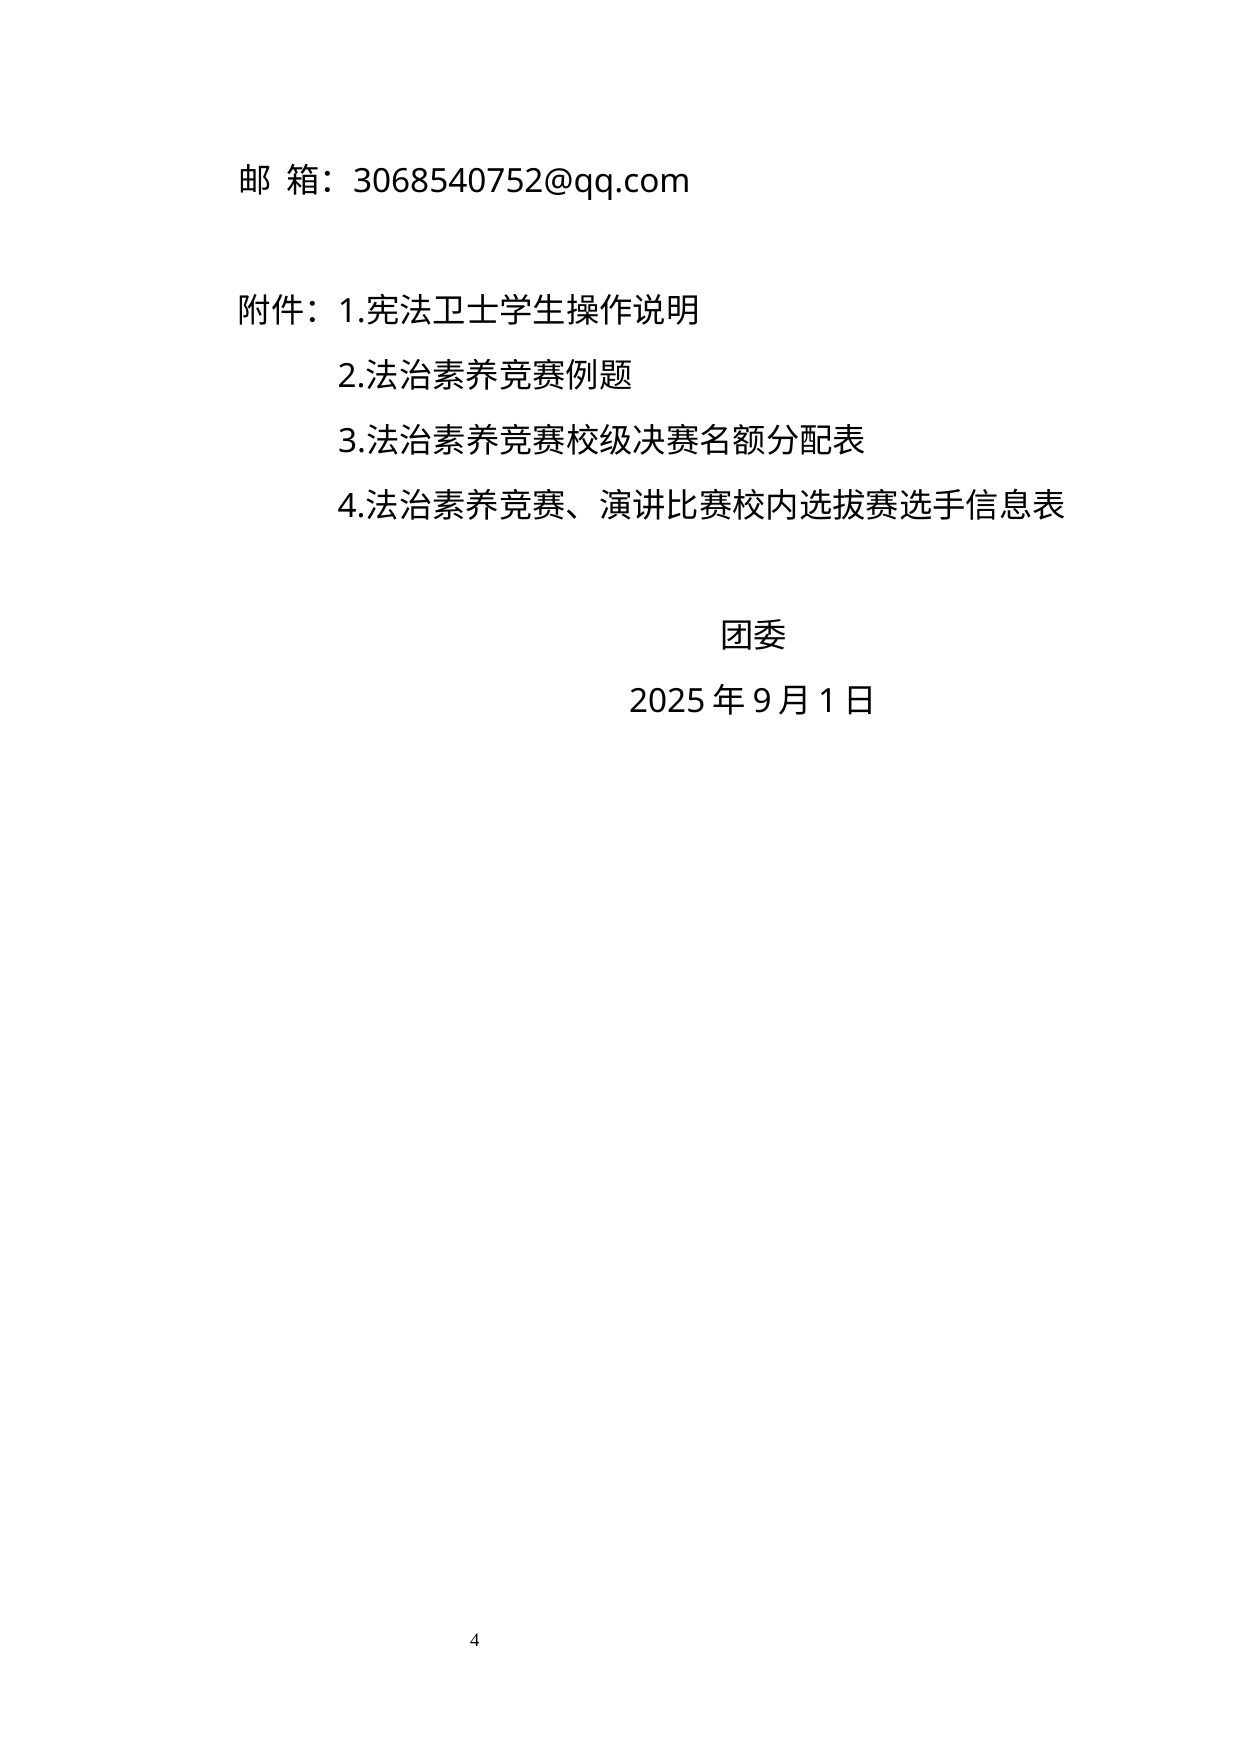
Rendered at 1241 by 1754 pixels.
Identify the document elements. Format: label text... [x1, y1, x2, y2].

text 团委 [171, 601, 1069, 666]
text 2025年9月1日 [171, 666, 1069, 731]
list 4.法治素养竞赛、演讲比赛校内选拔赛选手信息表 [337, 471, 1069, 536]
list 3.法治素养竞赛校级决赛名额分配表 [171, 406, 1069, 471]
text 邮 箱：3068540752@qq.com [171, 146, 1069, 211]
text 附件：1.宪法卫士学生操作说明 [238, 276, 1069, 341]
list 2.法治素养竞赛例题 [337, 341, 1069, 406]
